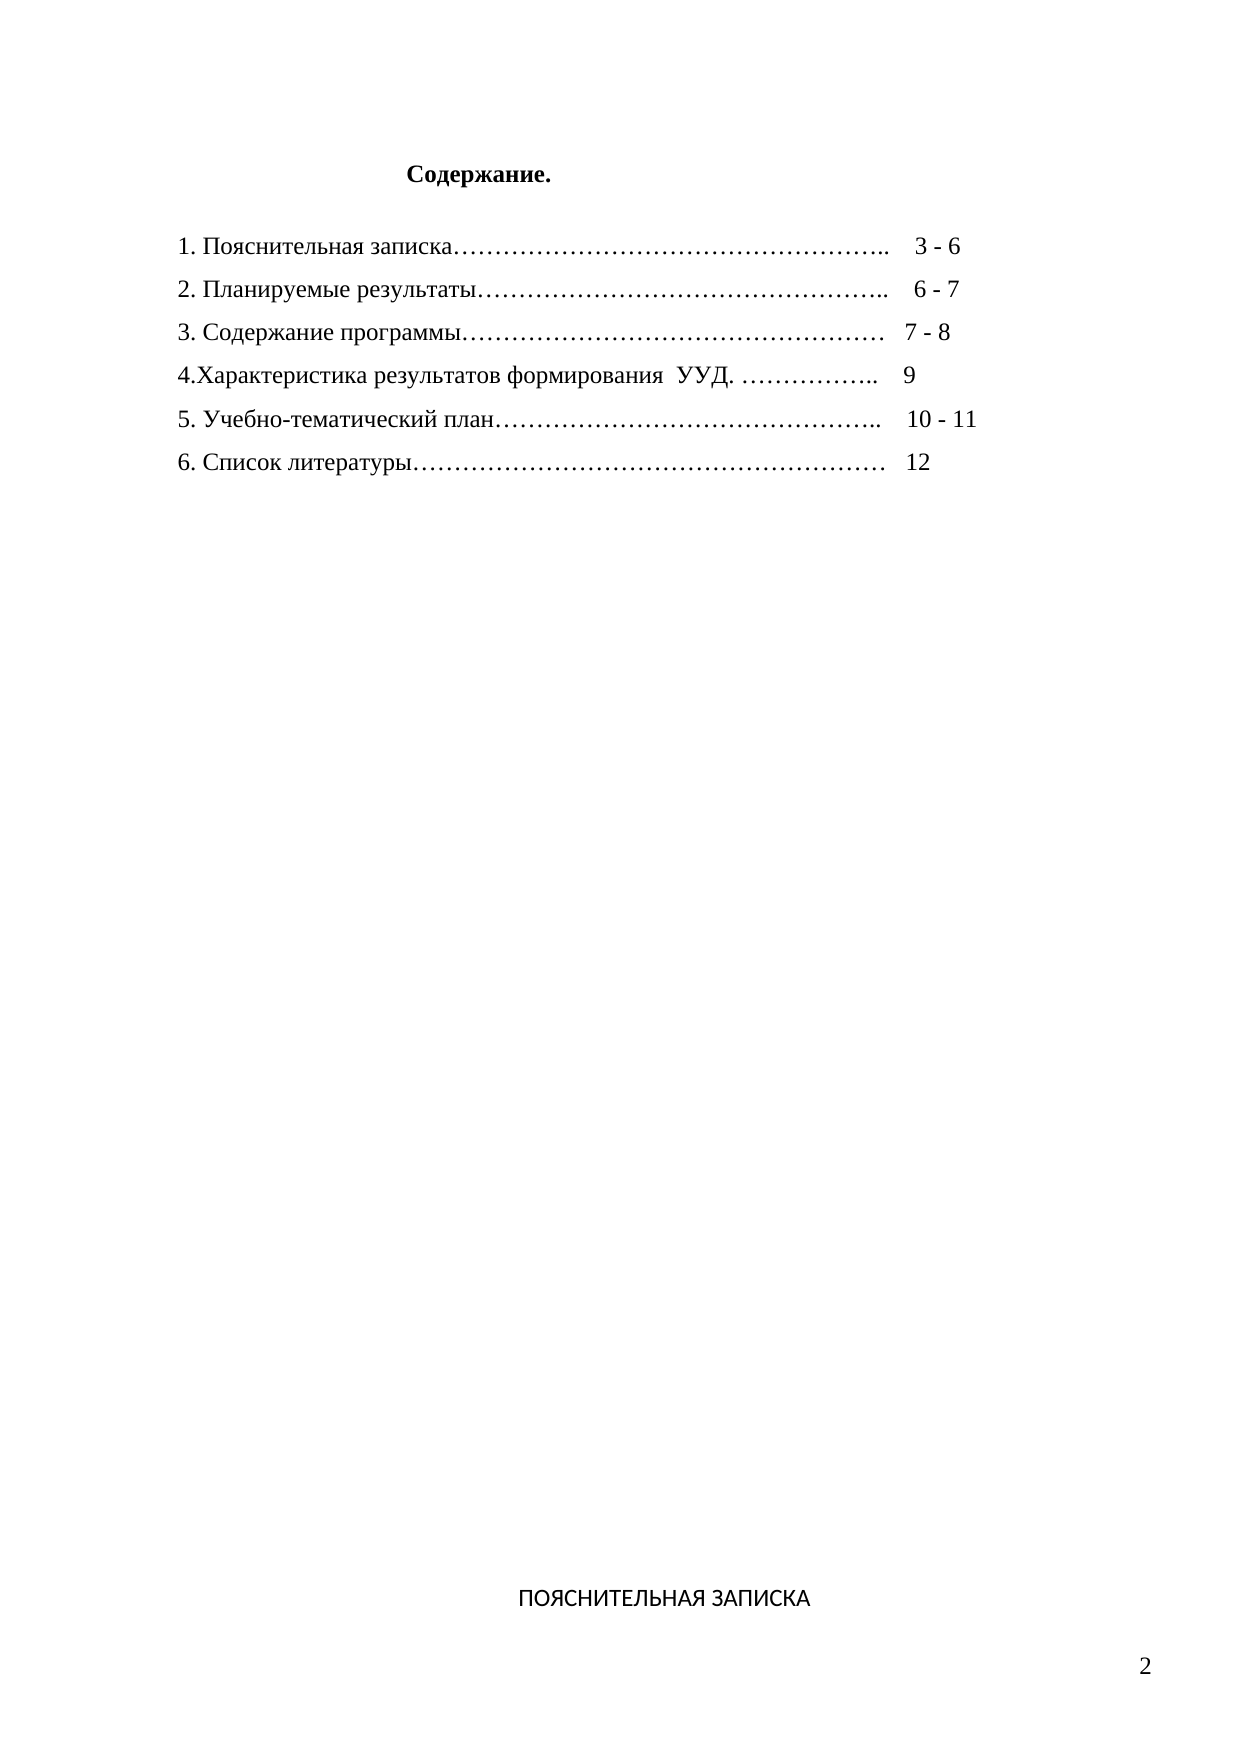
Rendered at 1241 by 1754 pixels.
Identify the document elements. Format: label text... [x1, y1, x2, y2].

text ПОЯСНИТЕЛЬНАЯ ЗАПИСКА [177, 1582, 1152, 1613]
text 3. Содержание программы…………………………………………… 7 - 8 [177, 317, 1152, 346]
text 1. Пояснительная записка…………………………………………….. 3 - 6 [177, 231, 1152, 260]
text 5. Учебно-тематический план……………………………………….. 10 - 11 [177, 404, 1152, 432]
text 4.Характеристика результатов формирования УУД. …………….. 9 [177, 361, 1152, 389]
text 2. Планируемые результаты………………………………………….. 6 - 7 [177, 274, 1152, 303]
text 6. Список литературы………………………………………………… 12 [177, 447, 1152, 476]
text Содержание. [162, 159, 1152, 188]
